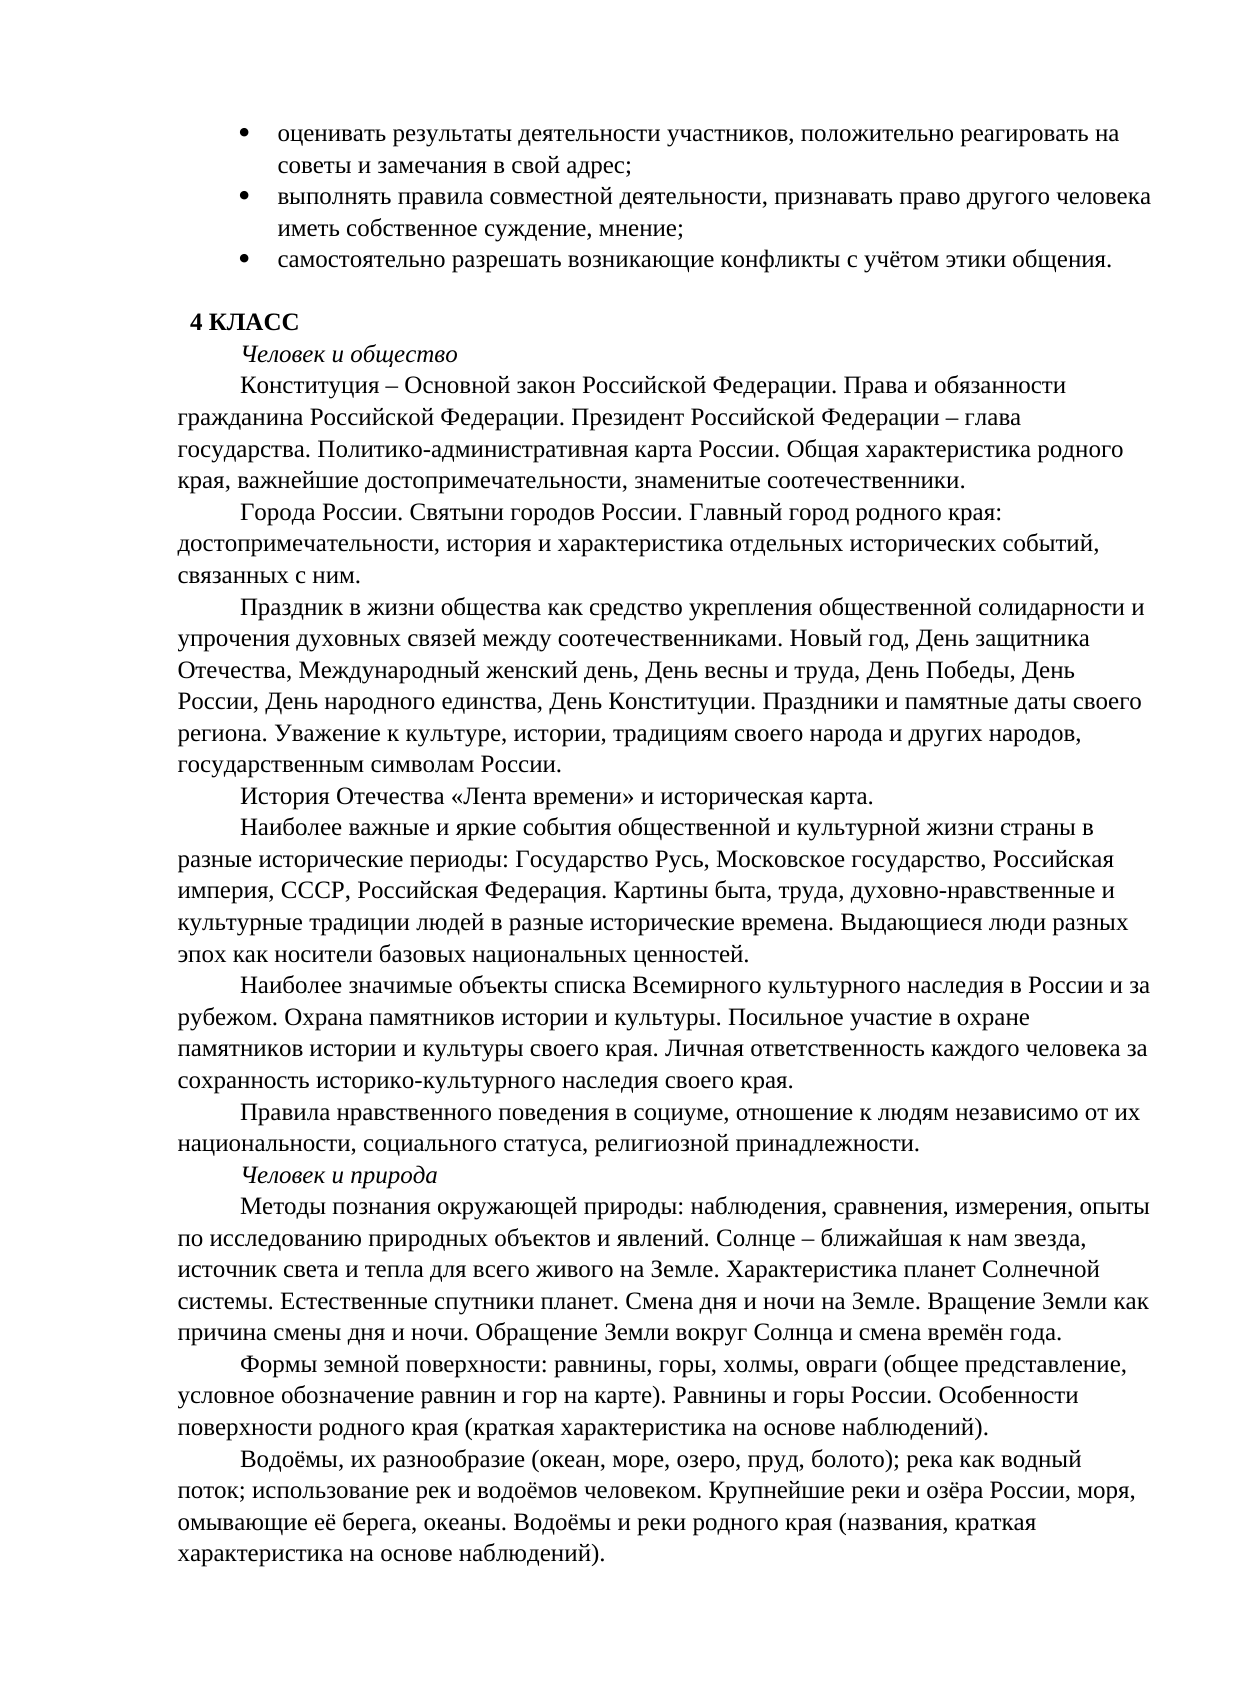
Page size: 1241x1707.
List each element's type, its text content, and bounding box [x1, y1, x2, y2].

list выполнять правила совместной деятельности, признавать право другого человека иметь собственное суждение, мнение; [240, 181, 1152, 242]
text Наиболее значимые объекты списка Всемирного культурного наследия в России и за рубежом. Охрана памятников истории и культуры. Посильное участие в охране памятников истории и культуры своего края. Личная ответственность каждого человека за сохранность историко-культурного наследия своего края. [177, 970, 1152, 1094]
text Города России. Святыни городов России. Главный город родного края: достопримечательности, история и характеристика отдельных исторических событий, связанных с ним. [177, 497, 1152, 589]
text Водоёмы, их разнообразие (океан, море, озеро, пруд, болото); река как водный поток; использование рек и водоёмов человеком. Крупнейшие реки и озёра России, моря, омывающие её берега, океаны. Водоёмы и реки родного края (названия, краткая характеристика на основе наблюдений). [177, 1444, 1152, 1567]
text Методы познания окружающей природы: наблюдения, сравнения, измерения, опыты по исследованию природных объектов и явлений. Солнце – ближайшая к нам звезда, источник света и тепла для всего живого на Земле. Характеристика планет Солнечной системы. Естественные спутники планет. Смена дня и ночи на Земле. Вращение Земли как причина смены дня и ночи. Обращение Земли вокруг Солнца и смена времён года. [177, 1191, 1152, 1346]
text Человек и природа [177, 1160, 1152, 1188]
text Человек и общество [177, 339, 1152, 368]
text Праздник в жизни общества как средство укрепления общественной солидарности и упрочения духовных связей между соотечественниками. Новый год, День защитника Отечества, Международный женский день, День весны и труда, День Победы, День России, День народного единства, День Конституции. Праздники и памятные даты своего региона. Уважение к культуре, истории, традициям своего народа и других народов, государственным символам России. [177, 592, 1152, 778]
text Наиболее важные и яркие события общественной и культурной жизни страны в разные исторические периоды: Государство Русь, Московское государство, Российская империя, СССР, Российская Федерация. Картины быта, труда, духовно-нравственные и культурные традиции людей в разные исторические времена. Выдающиеся люди разных эпох как носители базовых национальных ценностей. [177, 812, 1152, 967]
text История Отечества «Лента времени» и историческая карта. [177, 781, 1152, 810]
text Конституция – Основной закон Российской Федерации. Права и обязанности гражданина Российской Федерации. Президент Российской Федерации – глава государства. Политико-административная карта России. Общая характеристика родного края, важнейшие достопримечательности, знаменитые соотечественники. [177, 371, 1152, 494]
list оценивать результаты деятельности участников, положительно реагировать на советы и замечания в свой адрес; [240, 118, 1152, 178]
text 4 КЛАСС [190, 307, 1152, 336]
text Правила нравственного поведения в социуме, отношение к людям независимо от их национальности, социального статуса, религиозной принадлежности. [177, 1097, 1152, 1157]
list самостоятельно разрешать возникающие конфликты с учётом этики общения. [240, 244, 1152, 273]
text Формы земной поверхности: равнины, горы, холмы, овраги (общее представление, условное обозначение равнин и гор на карте). Равнины и горы России. Особенности поверхности родного края (краткая характеристика на основе наблюдений). [177, 1349, 1152, 1441]
